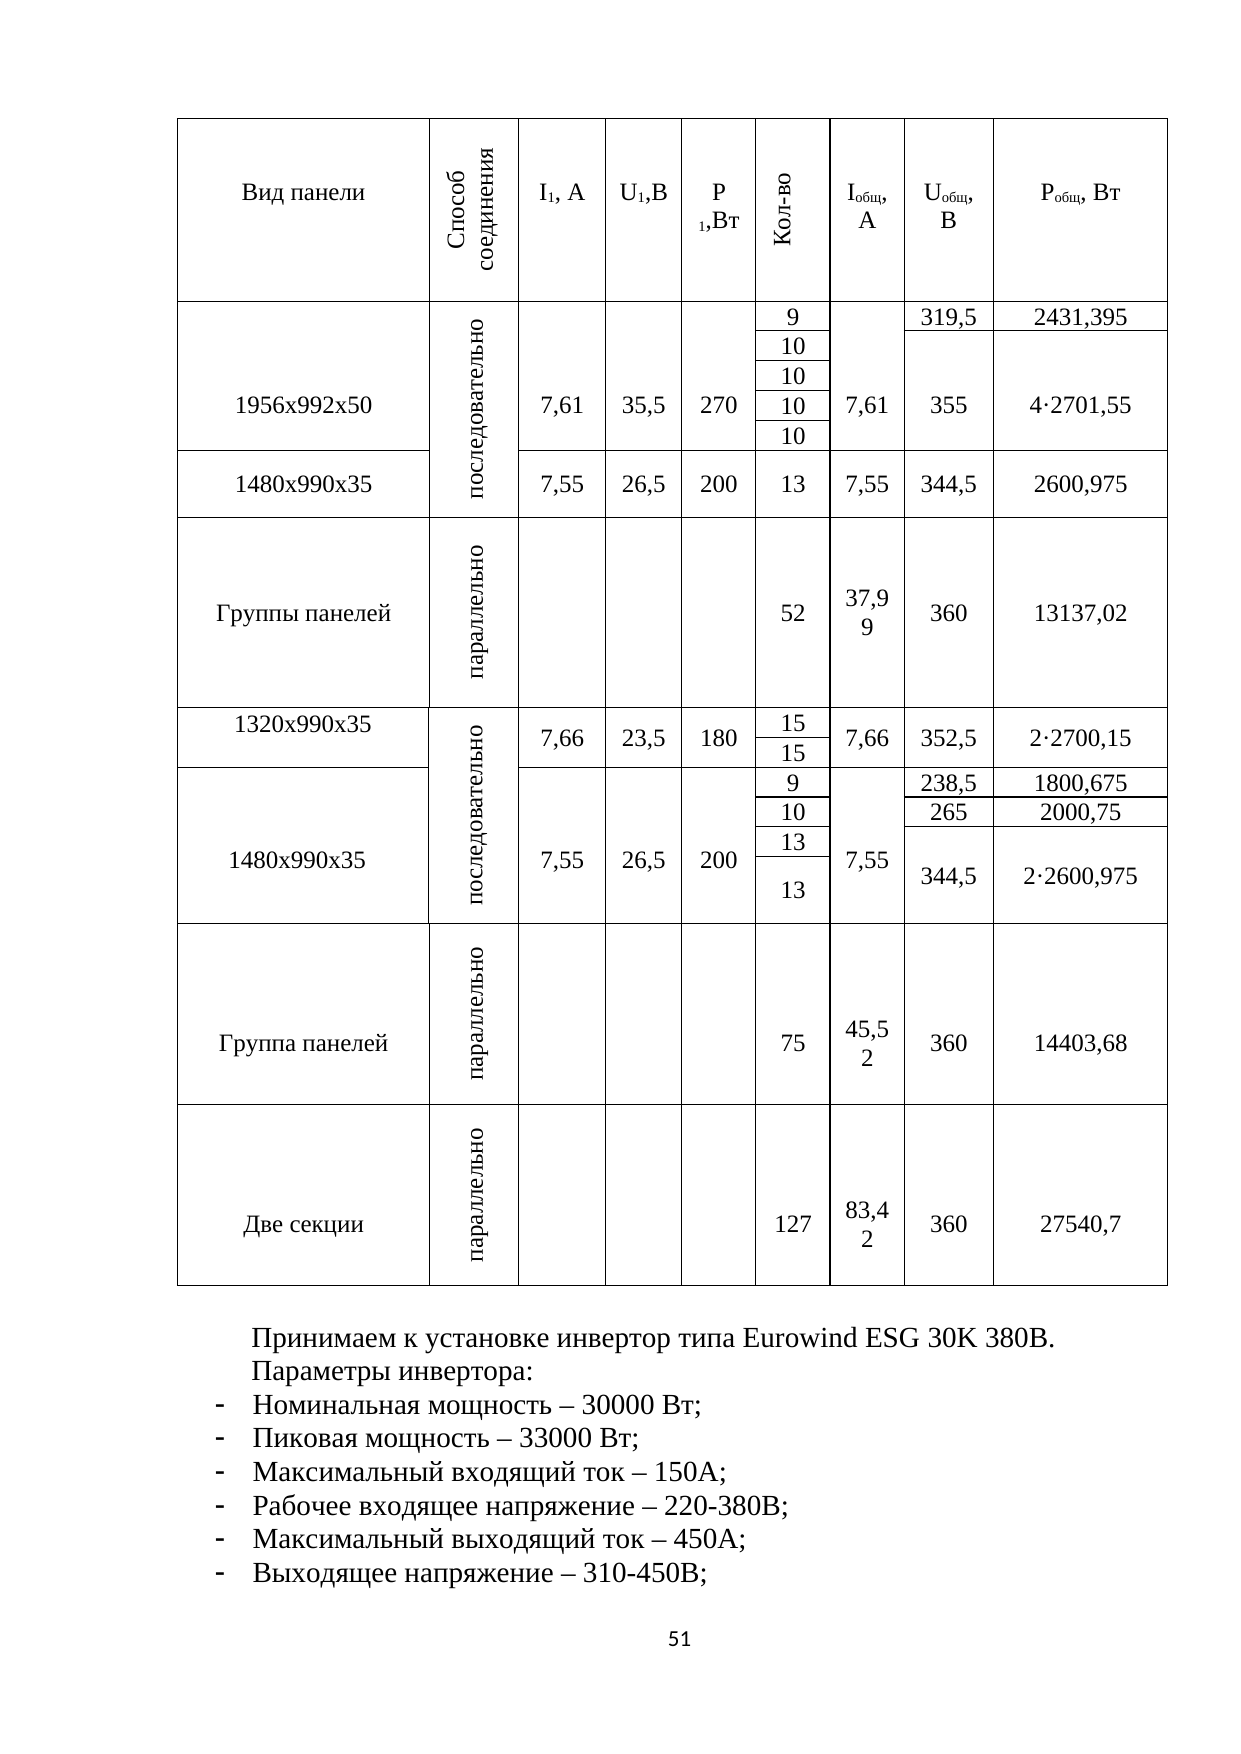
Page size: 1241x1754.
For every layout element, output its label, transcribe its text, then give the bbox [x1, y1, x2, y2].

table_cell 4·2701,55 [994, 331, 1167, 449]
table_cell 360 [905, 924, 993, 1104]
table_cell 75 [756, 924, 829, 1104]
table_cell 200 [682, 768, 755, 923]
table_cell 7,61 [831, 302, 904, 449]
list Пиковая мощность – 33000 Вт; [215, 1421, 1181, 1454]
table_cell [682, 1105, 755, 1285]
table_cell 344,5 [905, 451, 993, 517]
table_cell последовательно [430, 302, 518, 517]
text Параметры инвертора: [177, 1353, 1181, 1387]
table_cell 45,52 [831, 924, 904, 1104]
table_cell 7,55 [519, 768, 605, 923]
table_cell 9 [756, 302, 829, 330]
table_cell 1480х990х35 [178, 768, 428, 923]
table_cell 27540,7 [994, 1105, 1167, 1285]
table_cell 10 [756, 361, 829, 390]
table_cell 23,5 [606, 708, 681, 767]
table_cell 83,42 [831, 1105, 904, 1285]
text Принимаем к установке инвертор типа Eurowind ESG 30K 380B. [177, 1320, 1181, 1353]
table_cell [519, 1105, 605, 1285]
table_cell 35,5 [606, 302, 681, 449]
table_cell 355 [905, 331, 993, 449]
table_header P1,Вт [682, 119, 755, 301]
table_cell 319,5 [905, 302, 993, 330]
table_header Iобщ, А [831, 119, 904, 301]
table_header Способ соединения [430, 119, 518, 301]
table_cell 360 [905, 518, 993, 707]
table_cell 13 [756, 857, 829, 923]
table_cell 265 [905, 798, 993, 826]
table_cell 360 [905, 1105, 993, 1285]
table_cell 10 [756, 421, 829, 449]
table_cell [606, 518, 681, 707]
table_cell 200 [682, 451, 755, 517]
table_cell 1956х992х50 [178, 302, 429, 449]
table_cell 26,5 [606, 451, 681, 517]
table_cell 7,66 [519, 708, 605, 767]
table_cell 37,99 [831, 518, 904, 707]
table_cell 7,61 [519, 302, 605, 449]
table_cell 2600,975 [994, 451, 1167, 517]
table_cell [682, 924, 755, 1104]
table_header Кол-во [756, 119, 829, 301]
list Номинальная мощность – 30000 Вт; [215, 1387, 1181, 1421]
table_cell Две секции [178, 1105, 429, 1285]
table_cell 1320х990х35 [178, 708, 428, 767]
table_cell 238,5 [905, 768, 993, 796]
table_cell 15 [756, 708, 829, 737]
table_cell 10 [756, 331, 829, 360]
table_header Uобщ, В [905, 119, 993, 301]
table_cell 344,5 [905, 827, 993, 923]
table_cell 1480х990х35 [178, 451, 429, 517]
table_cell параллельно [430, 924, 518, 1104]
table_cell последовательно [429, 708, 518, 923]
table_cell 2·2700,15 [994, 708, 1167, 767]
table_cell 15 [756, 738, 829, 767]
table_cell Группы панелей [178, 518, 429, 707]
list Рабочее входящее напряжение – 220-380В; [215, 1488, 1181, 1522]
table_cell 7,55 [831, 451, 904, 517]
list Выходящее напряжение – 310-450В; [215, 1555, 1181, 1589]
list Максимальный выходящий ток – 450А; [215, 1522, 1181, 1555]
table_cell 14403,68 [994, 924, 1167, 1104]
table_cell 7,55 [831, 768, 904, 923]
table_cell 10 [756, 391, 829, 420]
table_cell [606, 924, 681, 1104]
table_cell параллельно [430, 1105, 518, 1285]
table_cell 7,66 [831, 708, 904, 767]
table_cell 1800,675 [994, 768, 1167, 796]
table_header Pобщ, Вт [994, 119, 1167, 301]
table_header U1,В [606, 119, 681, 301]
table_cell Группа панелей [178, 924, 429, 1104]
list Максимальный входящий ток – 150А; [215, 1454, 1181, 1488]
table_cell 2431,395 [994, 302, 1167, 330]
table_cell [519, 924, 605, 1104]
table_cell 52 [756, 518, 829, 707]
table_cell [606, 1105, 681, 1285]
table_header Вид панели [178, 119, 429, 301]
table_cell 2·2600,975 [994, 827, 1167, 923]
table_cell 9 [756, 768, 829, 796]
table_cell 13137,02 [994, 518, 1167, 707]
table_cell 26,5 [606, 768, 681, 923]
table_cell [519, 518, 605, 707]
table_cell 10 [756, 798, 829, 826]
table_cell 270 [682, 302, 755, 449]
table_cell 13 [756, 451, 829, 517]
table_cell параллельно [430, 518, 518, 707]
table_cell [682, 518, 755, 707]
table_cell 13 [756, 827, 829, 856]
table_cell 352,5 [905, 708, 993, 767]
table_cell 127 [756, 1105, 829, 1285]
table_cell 7,55 [519, 451, 605, 517]
table_cell 2000,75 [994, 798, 1167, 826]
table_header I1, А [519, 119, 605, 301]
table_cell 180 [682, 708, 755, 767]
